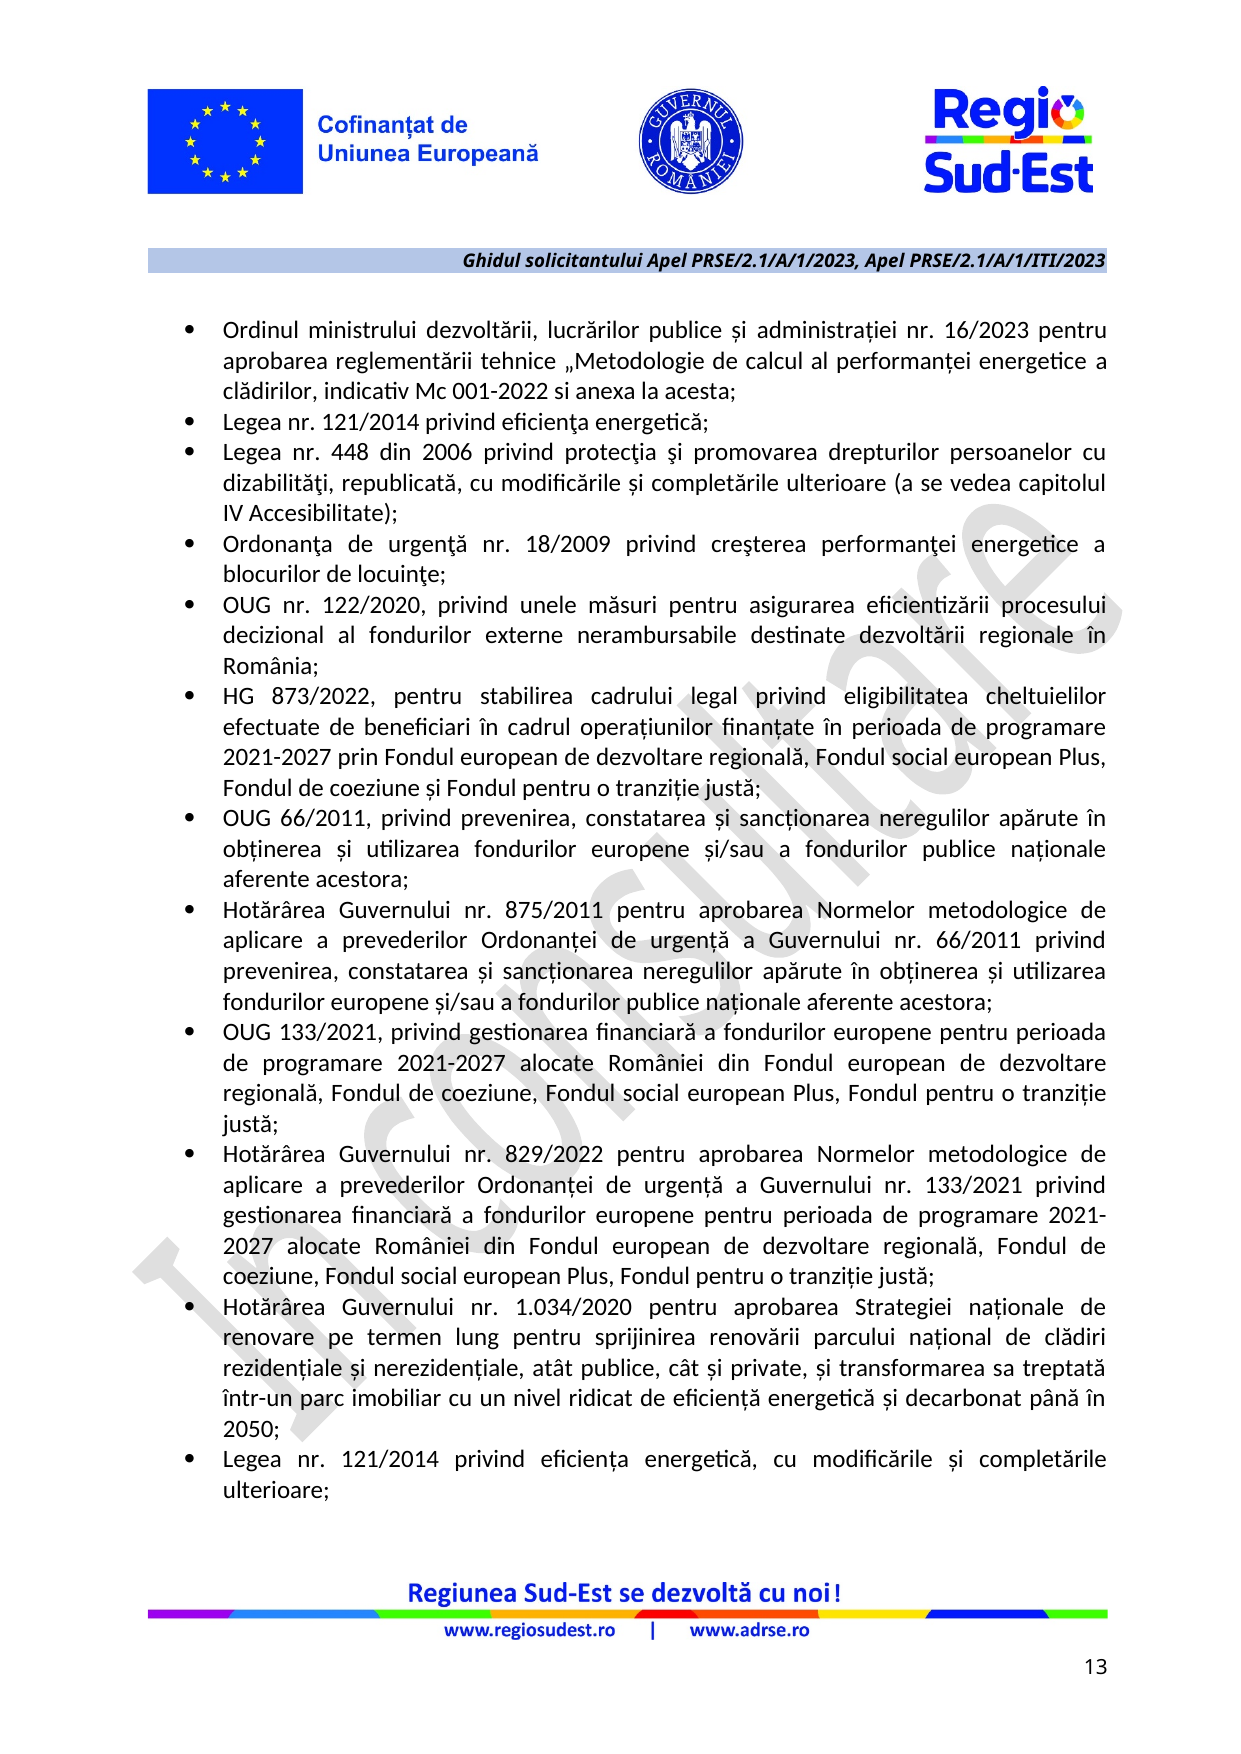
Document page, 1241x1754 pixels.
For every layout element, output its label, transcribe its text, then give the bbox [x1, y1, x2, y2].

list Legea nr. 448 din 2006 privind protecţia şi promovarea drepturilor persoanelor cu dizabilităţi, republicată, cu modificările și completările ulterioare (a se vedea capitolul IV Accesibilitate); [185, 436, 1107, 528]
list Hotărârea Guvernului nr. 829/2022 pentru aprobarea Normelor metodologice de aplicare a prevederilor Ordonanței de urgență a Guvernului nr. 133/2021 privind gestionarea financiară a fondurilor europene pentru perioada de programare 2021-2027 alocate României din Fondul european de dezvoltare regională, Fondul de coeziune, Fondul social european Plus, Fondul pentru o tranziție justă; [185, 1138, 1107, 1291]
picture [147, 86, 1093, 195]
list Ordonanţa de urgenţă nr. 18/2009 privind creşterea performanţei energetice a blocurilor de locuinţe; [185, 528, 1107, 589]
list Ordinul ministrului dezvoltării, lucrărilor publice și administrației nr. 16/2023 pentru aprobarea reglementării tehnice „Metodologie de calcul al performanței energetice a clădirilor, indicativ Mc 001-2022 si anexa la acesta; [185, 314, 1107, 406]
list OUG 66/2011, privind prevenirea, constatarea și sancționarea neregulilor apărute în obținerea și utilizarea fondurilor europene și/sau a fondurilor publice naționale aferente acestora; [185, 803, 1107, 894]
list HG 873/2022, pentru stabilirea cadrului legal privind eligibilitatea cheltuielilor efectuate de beneficiari în cadrul operațiunilor finanțate în perioada de programare 2021-2027 prin Fondul european de dezvoltare regională, Fondul social european Plus, Fondul de coeziune și Fondul pentru o tranziție justă; [185, 681, 1107, 803]
list OUG 133/2021, privind gestionarea financiară a fondurilor europene pentru perioada de programare 2021-2027 alocate României din Fondul european de dezvoltare regională, Fondul de coeziune, Fondul social european Plus, Fondul pentru o tranziție justă; [185, 1016, 1107, 1138]
list Hotărârea Guvernului nr. 875/2011 pentru aprobarea Normelor metodologice de aplicare a prevederilor Ordonanței de urgență a Guvernului nr. 66/2011 privind prevenirea, constatarea și sancționarea neregulilor apărute în obținerea și utilizarea fondurilor europene și/sau a fondurilor publice naționale aferente acestora; [185, 894, 1107, 1016]
list Hotărârea Guvernului nr. 1.034/2020 pentru aprobarea Strategiei naționale de renovare pe termen lung pentru sprijinirea renovării parcului național de clădiri rezidențiale și nerezidențiale, atât publice, cât și private, și transformarea sa treptată într-un parc imobiliar cu un nivel ridicat de eficiență energetică și decarbonat până în 2050; [185, 1291, 1107, 1443]
picture [147, 1582, 1108, 1640]
list Legea nr. 121/2014 privind eficienţa energetică; [185, 406, 1107, 436]
list Legea nr. 121/2014 privind eficienţa energetică, cu modificările și completările ulterioare; [185, 1443, 1107, 1504]
list OUG nr. 122/2020, privind unele măsuri pentru asigurarea eficientizării procesului decizional al fondurilor externe nerambursabile destinate dezvoltării regionale în România; [185, 589, 1107, 681]
